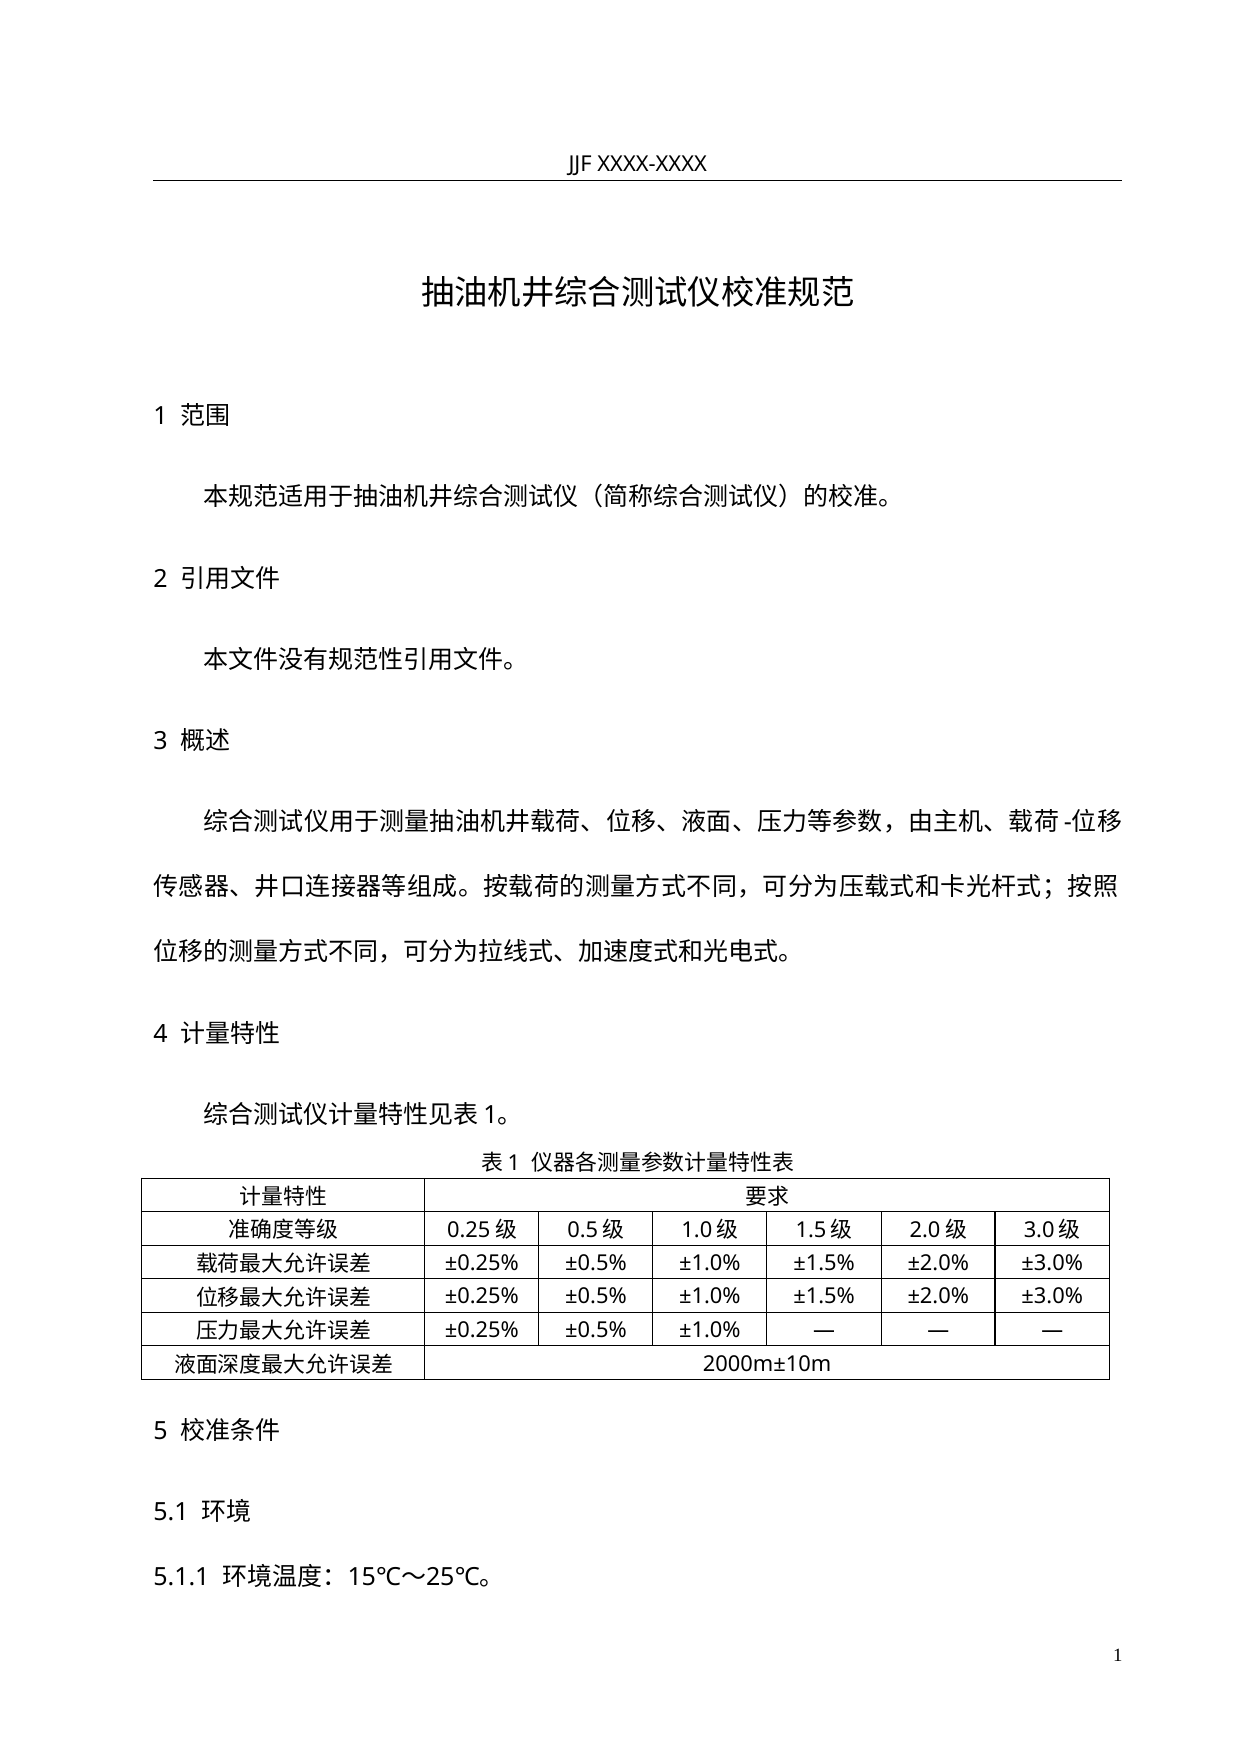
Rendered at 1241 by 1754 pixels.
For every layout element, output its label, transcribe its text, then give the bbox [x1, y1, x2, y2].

text 本文件没有规范性引用文件。 [153, 625, 1122, 690]
table_cell 液面深度最大允许误差 [142, 1346, 424, 1379]
table_cell ±0.5% [539, 1313, 652, 1345]
table_cell ±3.0% [996, 1246, 1109, 1278]
table_cell 0.5级 [539, 1212, 652, 1244]
table_cell ±0.25% [425, 1246, 538, 1278]
table_cell 3.0级 [996, 1212, 1109, 1244]
table_header 要求 [425, 1179, 1109, 1211]
table_cell — [996, 1313, 1109, 1345]
table_cell ±1.0% [653, 1279, 766, 1312]
table_cell ±2.0% [882, 1279, 994, 1312]
table_cell ±0.5% [539, 1246, 652, 1278]
text 综合测试仪用于测量抽油机井载荷、位移、液面、压力等参数，由主机、载荷-位移传感器、井口连接器等组成。按载荷的测量方式不同，可分为压载式和卡光杆式；按照位移的测量方式不同，可分为拉线式、加速度式和光电式。 [153, 787, 1122, 982]
list 5.1.1 环境温度：15℃～25℃。 [153, 1542, 1122, 1607]
table_cell 2000m±10m [425, 1346, 1109, 1379]
table_cell 1.5级 [767, 1212, 881, 1244]
table_cell 载荷最大允许误差 [142, 1246, 424, 1278]
text 本规范适用于抽油机井综合测试仪（简称综合测试仪）的校准。 [153, 462, 1122, 527]
table_cell ±2.0% [882, 1246, 994, 1278]
table_cell 2.0级 [882, 1212, 994, 1244]
table_cell — [767, 1313, 881, 1345]
table_cell ±0.25% [425, 1279, 538, 1312]
table_cell ±1.0% [653, 1246, 766, 1278]
table_cell 准确度等级 [142, 1212, 424, 1244]
table_header 计量特性 [142, 1179, 424, 1211]
list 3 概述 [153, 706, 1122, 771]
text 抽油机井综合测试仪校准规范 [153, 258, 1122, 323]
table_cell ±0.5% [539, 1279, 652, 1312]
list 4 计量特性 [153, 999, 1122, 1064]
list 5 校准条件 [153, 1396, 1122, 1461]
table_cell 1.0级 [653, 1212, 766, 1244]
text 表1 仪器各测量参数计量特性表 [153, 1145, 1122, 1177]
table_cell ±0.25% [425, 1313, 538, 1345]
table_cell 压力最大允许误差 [142, 1313, 424, 1345]
table_cell ±1.5% [767, 1246, 881, 1278]
table_cell ±1.0% [653, 1313, 766, 1345]
table_cell 0.25级 [425, 1212, 538, 1244]
table_cell — [882, 1313, 994, 1345]
table_cell ±1.5% [767, 1279, 881, 1312]
list 2 引用文件 [153, 544, 1122, 609]
text 综合测试仪计量特性见表1。 [153, 1080, 1122, 1145]
list 1 范围 [153, 381, 1122, 446]
list 5.1 环境 [153, 1477, 1122, 1542]
table_cell ±3.0% [996, 1279, 1109, 1312]
table_cell 位移最大允许误差 [142, 1279, 424, 1312]
